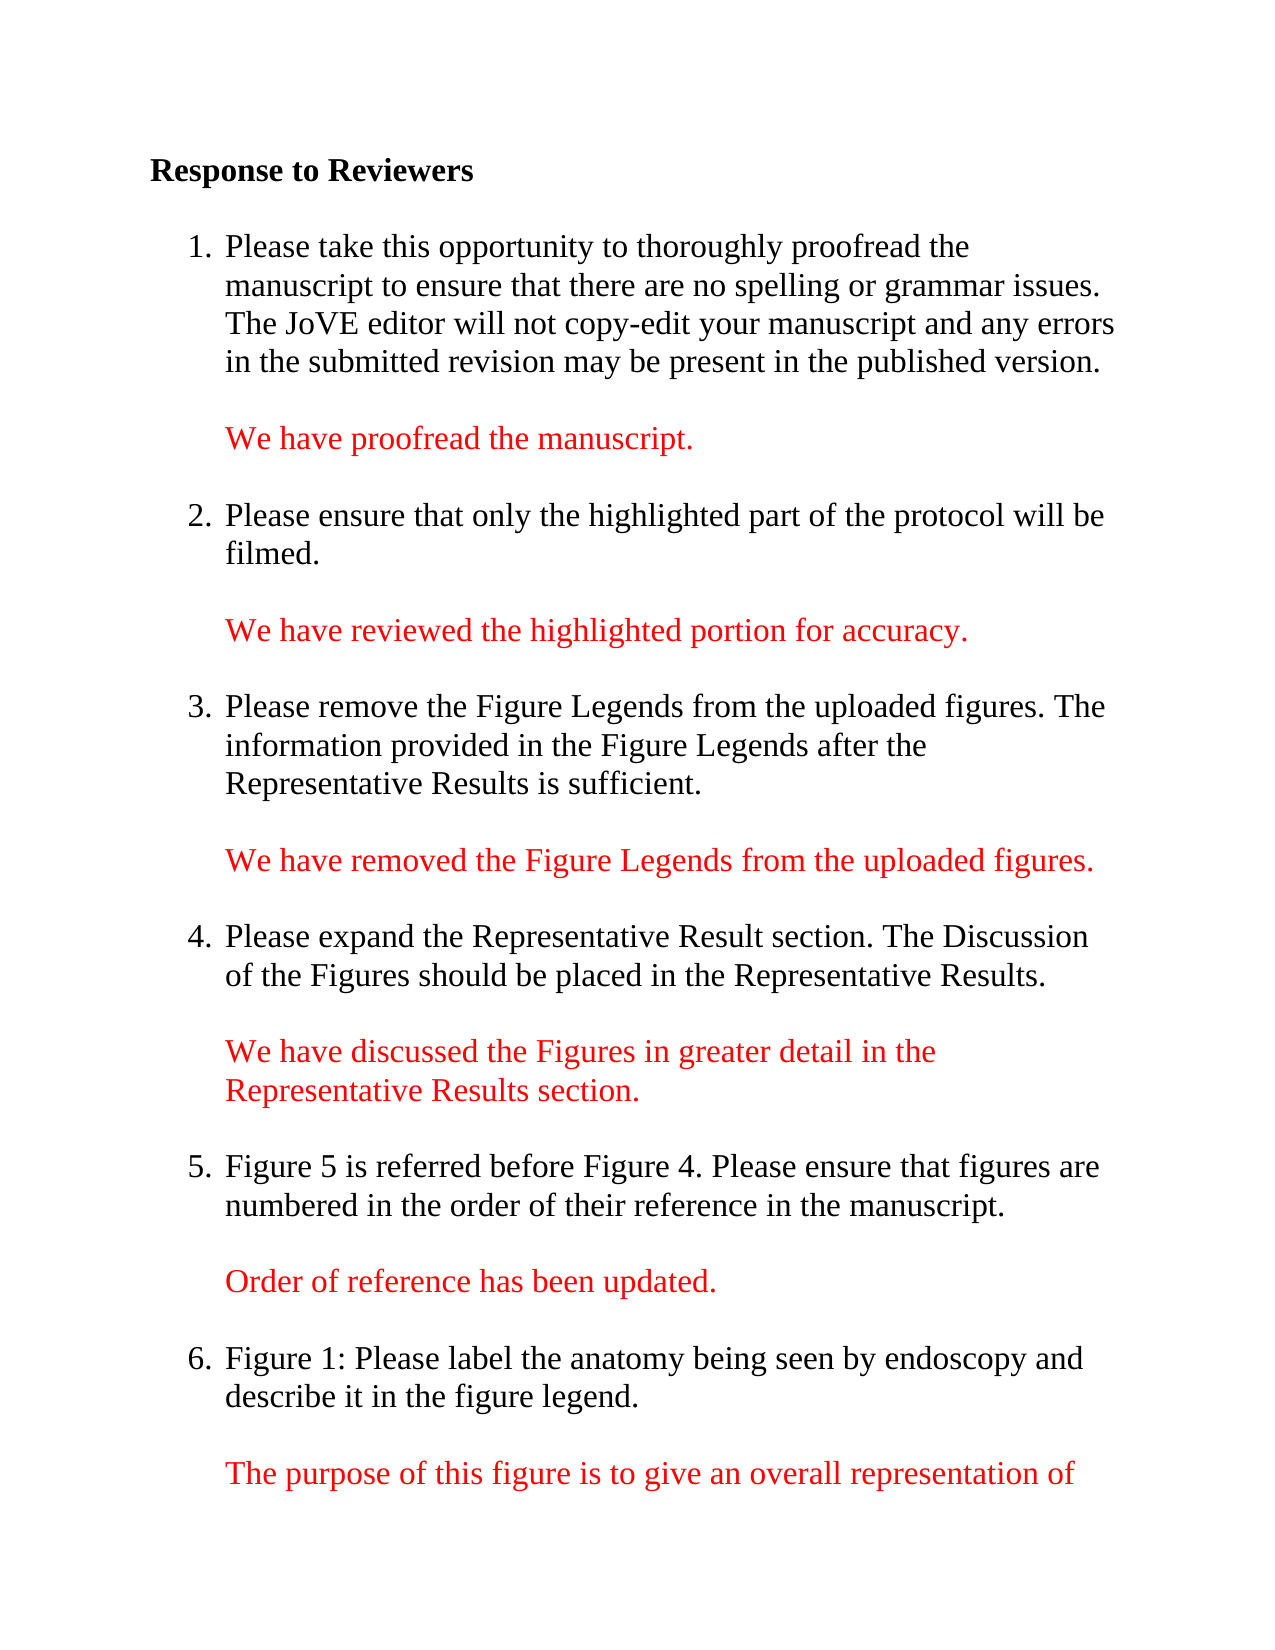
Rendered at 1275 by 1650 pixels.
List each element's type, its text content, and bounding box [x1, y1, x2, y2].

list Figure 1: Please label the anatomy being seen by endoscopy and describe it in the figure legend. [187, 1338, 1125, 1415]
text We have proofread the manuscript. [150, 418, 1125, 457]
text We have reviewed the highlighted portion for accuracy. [150, 610, 1125, 648]
text We have removed the Figure Legends from the uploaded figures. [225, 840, 1125, 878]
text Response to Reviewers [150, 150, 1125, 188]
list Please ensure that only the highlighted part of the protocol will be filmed. [187, 495, 1125, 572]
list Figure 5 is referred before Figure 4. Please ensure that figures are numbered in the order of their reference in the manuscript. [187, 1147, 1125, 1223]
list Please take this opportunity to thoroughly proofread the manuscript to ensure that there are no spelling or grammar issues. The JoVE editor will not copy-edit your manuscript and any errors in the submitted revision may be present in the published version. [187, 227, 1125, 380]
text We have discussed the Figures in greater detail in the Representative Results section. [225, 1032, 1125, 1108]
list Please remove the Figure Legends from the uploaded figures. The information provided in the Figure Legends after the Representative Results is sufficient. [187, 687, 1125, 802]
list Please expand the Representative Result section. The Discussion of the Figures should be placed in the Representative Results. [187, 917, 1125, 993]
text Order of reference has been updated. [150, 1262, 1125, 1300]
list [225, 1453, 1125, 1492]
